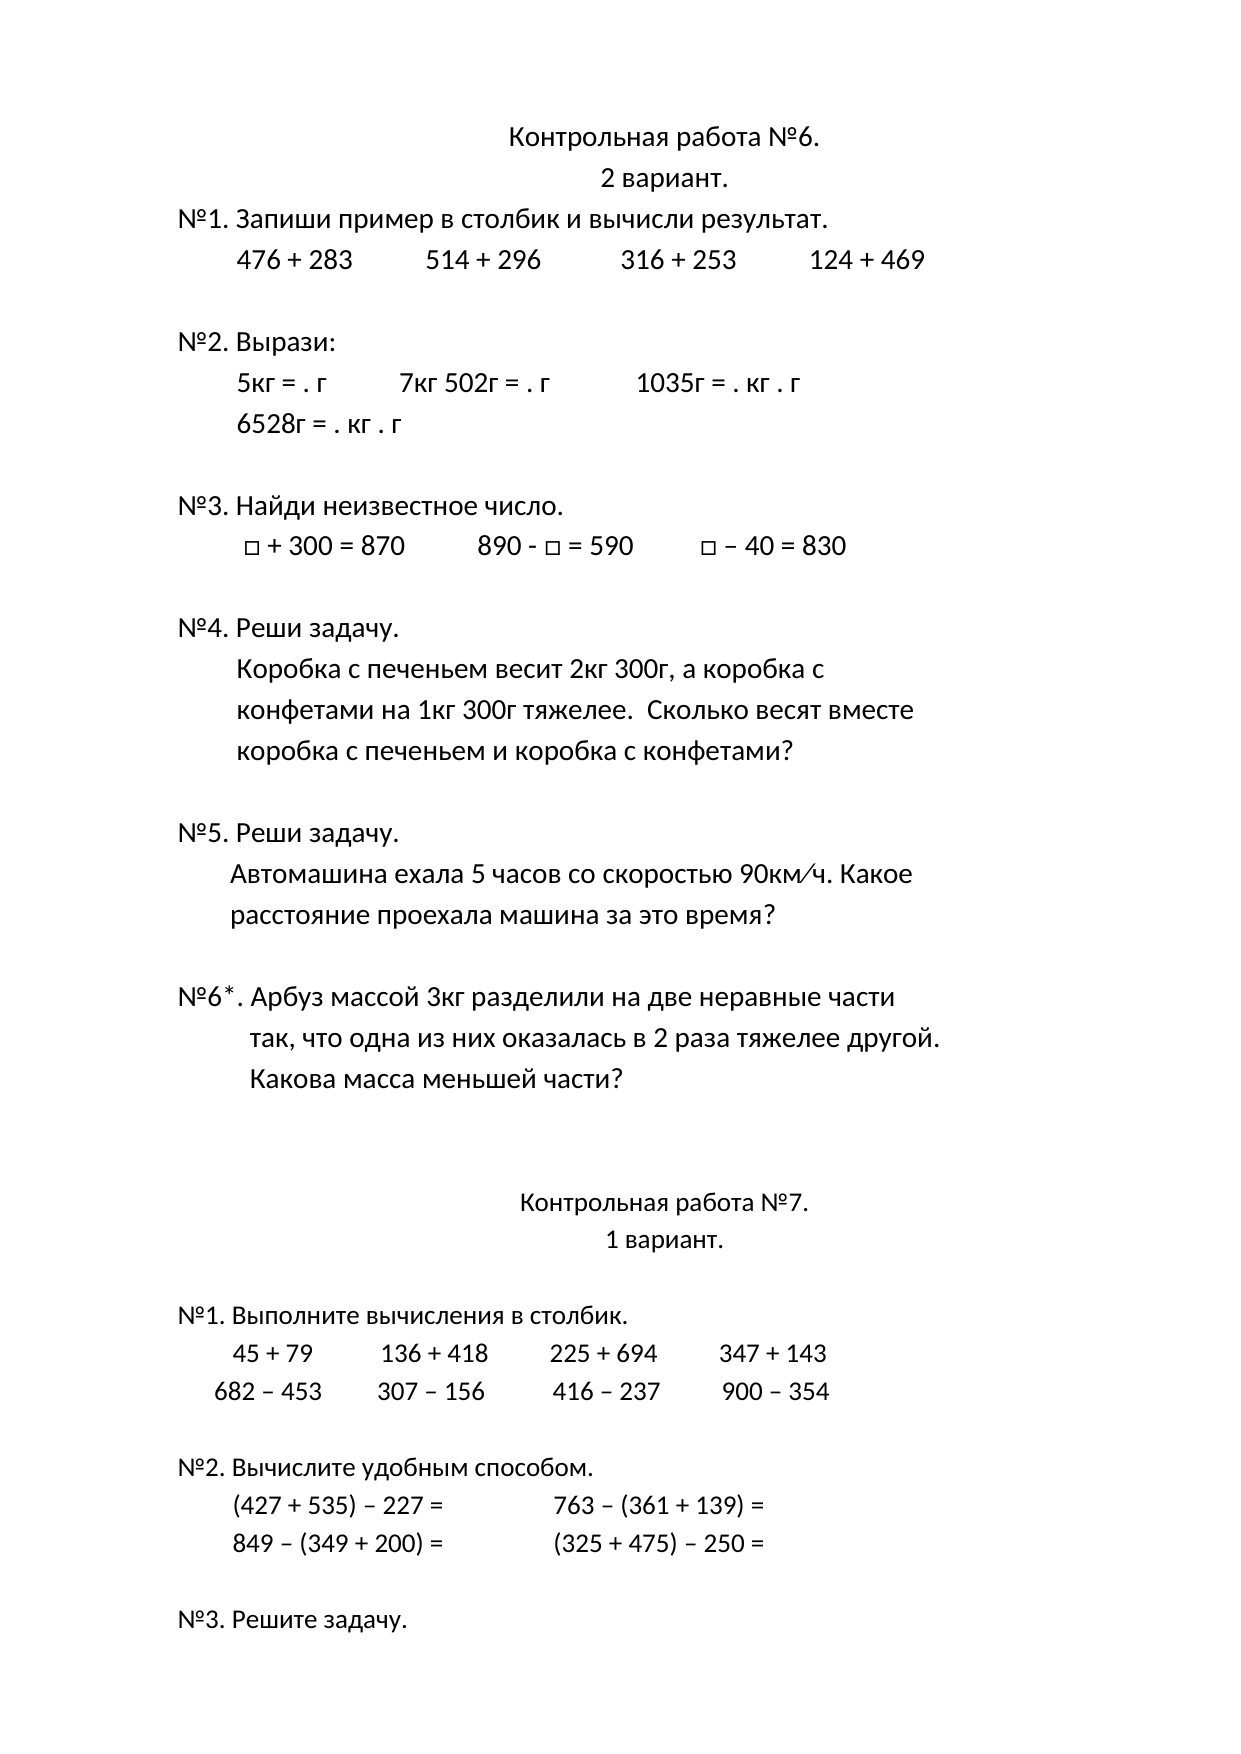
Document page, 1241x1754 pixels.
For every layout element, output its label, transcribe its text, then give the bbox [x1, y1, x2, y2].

text расстояние проехала машина за это время? [177, 896, 1152, 932]
text Коробка с печеньем весит 2кг 300г, а коробка с [177, 650, 1152, 686]
text □ + 300 = 870 890 - □ = 590 □ – 40 = 830 [177, 527, 1152, 563]
text 849 – (349 + 200) = (325 + 475) – 250 = [177, 1526, 1152, 1559]
text Контрольная работа №6. [177, 118, 1152, 154]
text №4. Реши задачу. [177, 609, 1152, 645]
text конфетами на 1кг 300г тяжелее. Сколько весят вместе [177, 691, 1152, 727]
text 5кг = . г 7кг 502г = . г 1035г = . кг . г [177, 364, 1152, 399]
text Автомашина ехала 5 часов со скоростью 90км∕ч. Какое [177, 855, 1152, 891]
text №2. Вычислите удобным способом. [177, 1450, 1152, 1483]
text 6528г = . кг . г [177, 405, 1152, 440]
text (427 + 535) – 227 = 763 – (361 + 139) = [177, 1488, 1152, 1521]
text 1 вариант. [177, 1223, 1152, 1256]
text №2. Вырази: [177, 323, 1152, 358]
text №6*. Арбуз массой 3кг разделили на две неравные части [177, 978, 1152, 1013]
text Какова масса меньшей части? [177, 1060, 1152, 1095]
text Контрольная работа №7. [177, 1185, 1152, 1218]
text №1. Выполните вычисления в столбик. [177, 1298, 1152, 1331]
text №3. Решите задачу. [177, 1602, 1152, 1635]
text 682 – 453 307 – 156 416 – 237 900 – 354 [177, 1374, 1152, 1407]
text коробка с печеньем и коробка с конфетами? [177, 732, 1152, 768]
text 45 + 79 136 + 418 225 + 694 347 + 143 [177, 1336, 1152, 1369]
text 2 вариант. [177, 159, 1152, 195]
text так, что одна из них оказалась в 2 раза тяжелее другой. [177, 1019, 1152, 1054]
text №3. Найди неизвестное число. [177, 487, 1152, 522]
text №1. Запиши пример в столбик и вычисли результат. [177, 200, 1152, 236]
text 476 + 283 514 + 296 316 + 253 124 + 469 [177, 241, 1152, 277]
text №5. Реши задачу. [177, 814, 1152, 850]
